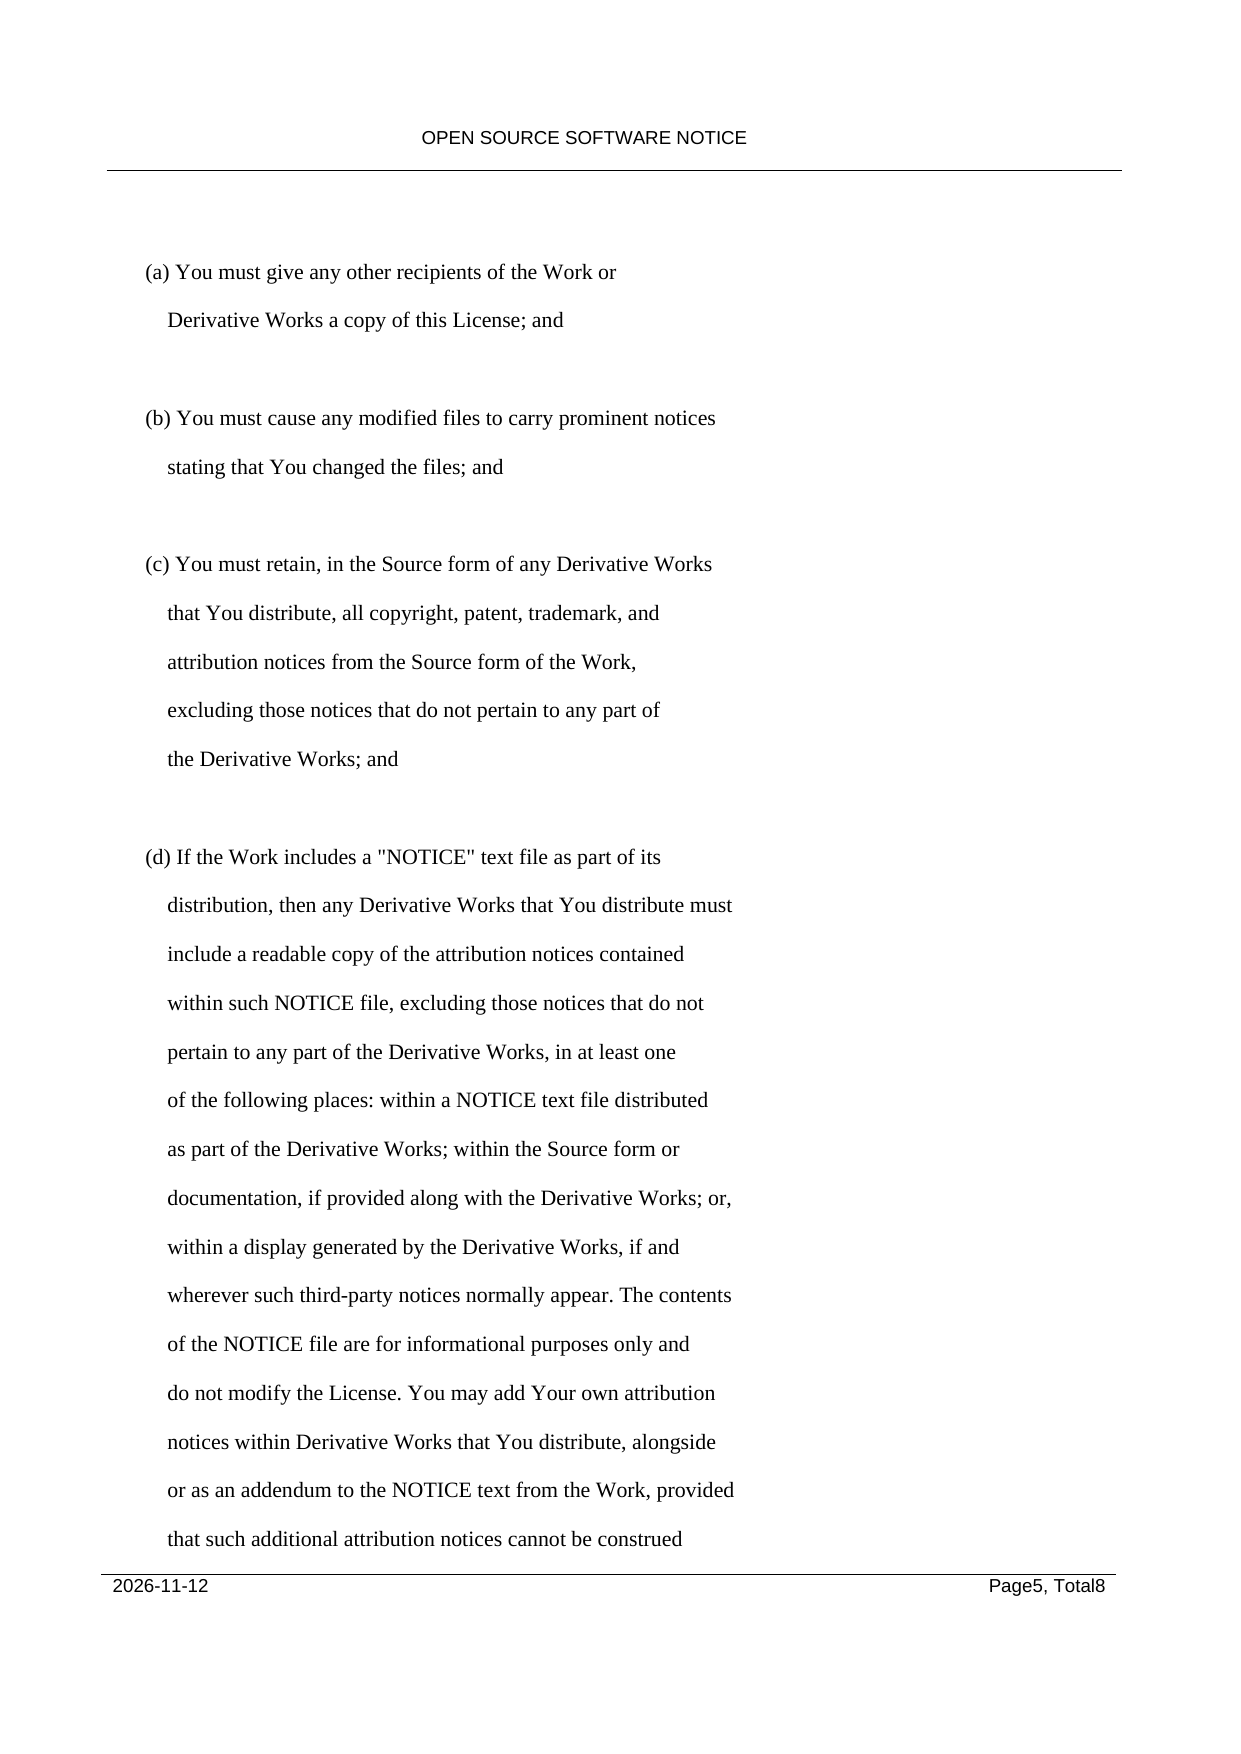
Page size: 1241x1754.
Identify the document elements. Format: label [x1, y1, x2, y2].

text [112, 206, 1128, 1555]
